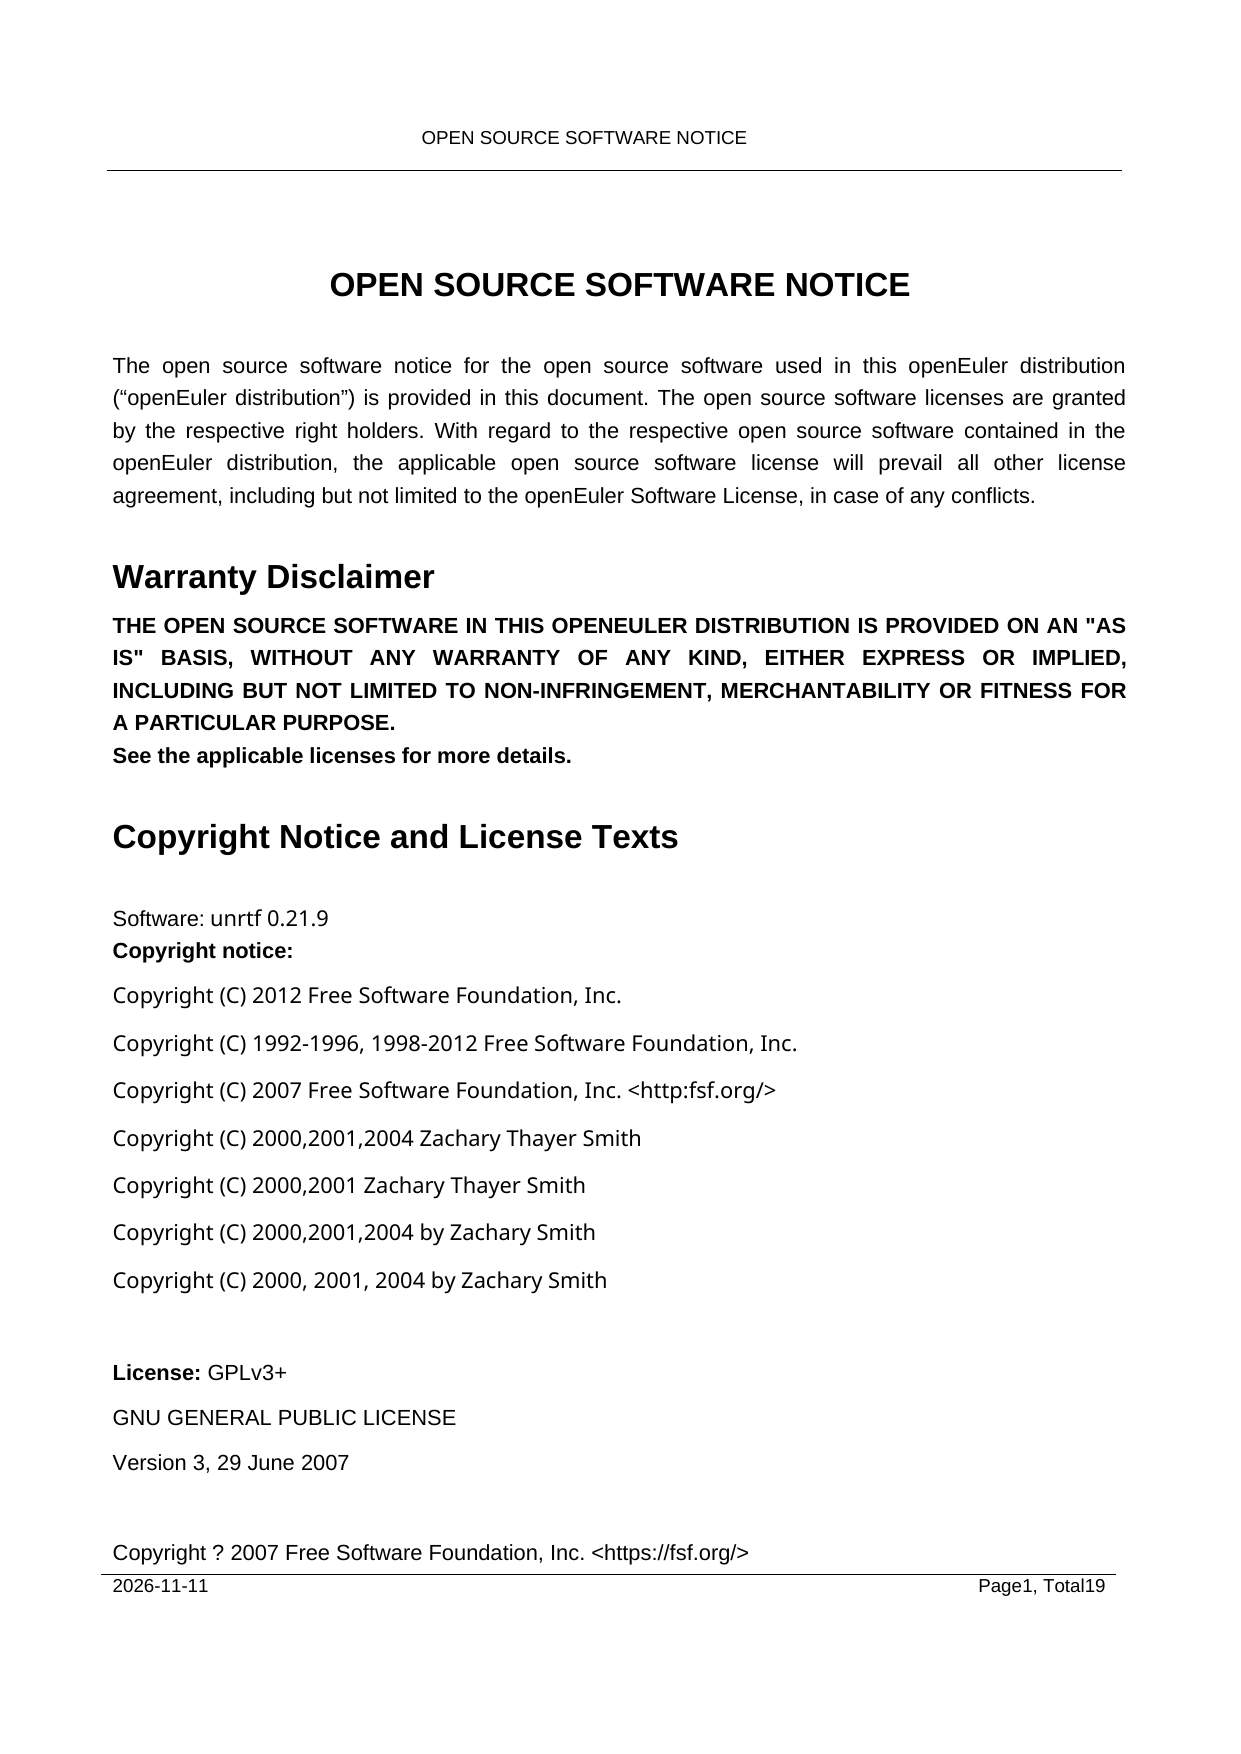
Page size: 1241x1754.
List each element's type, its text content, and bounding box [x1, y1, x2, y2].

text License: GPLv3+ [112, 1356, 1128, 1388]
text Copyright (C) 1992-1996, 1998-2012 Free Software Foundation, Inc. [112, 1026, 1128, 1059]
text THE OPEN SOURCE SOFTWARE IN THIS OPENEULER DISTRIBUTION IS PROVIDED ON AN "AS IS" BASIS, WITHOUT ANY WARRANTY OF ANY KIND, EITHER EXPRESS OR IMPLIED, INCLUDING BUT NOT LIMITED TO NON-INFRINGEMENT, MERCHANTABILITY OR FITNESS FOR A PARTICULAR PURPOSE. See the applicable licenses for more details. [112, 609, 1128, 771]
text GNU GENERAL PUBLIC LICENSE [112, 1401, 1128, 1433]
text Copyright (C) 2000,2001,2004 by Zachary Smith [112, 1216, 1128, 1248]
text Copyright (C) 2000,2001,2004 Zachary Thayer Smith [112, 1121, 1128, 1154]
text Copyright ? 2007 Free Software Foundation, Inc. <https://fsf.org/> [112, 1536, 1128, 1569]
text Software: unrtf 0.21.9 [112, 901, 1128, 934]
text Copyright (C) 2012 Free Software Foundation, Inc. [112, 979, 1128, 1012]
text Copyright (C) 2007 Free Software Foundation, Inc. <http:fsf.org/> [112, 1074, 1128, 1106]
text Warranty Disclaimer [112, 544, 1128, 609]
text Copyright (C) 2000, 2001, 2004 by Zachary Smith [112, 1263, 1128, 1296]
text Version 3, 29 June 2007 [112, 1446, 1128, 1479]
text Copyright (C) 2000,2001 Zachary Thayer Smith [112, 1169, 1128, 1201]
text OPEN SOURCE SOFTWARE NOTICE [112, 251, 1128, 316]
text Copyright Notice and License Texts [112, 804, 1128, 869]
text The open source software notice for the open source software used in this openEuler distribution (“openEuler distribution”) is provided in this document. The open source software licenses are granted by the respective right holders. With regard to the respective open source software contained in the openEuler distribution, the applicable open source software license will prevail all other license agreement, including but not limited to the openEuler Software License, in case of any conflicts. [112, 349, 1128, 511]
text Copyright notice: [112, 934, 1128, 966]
